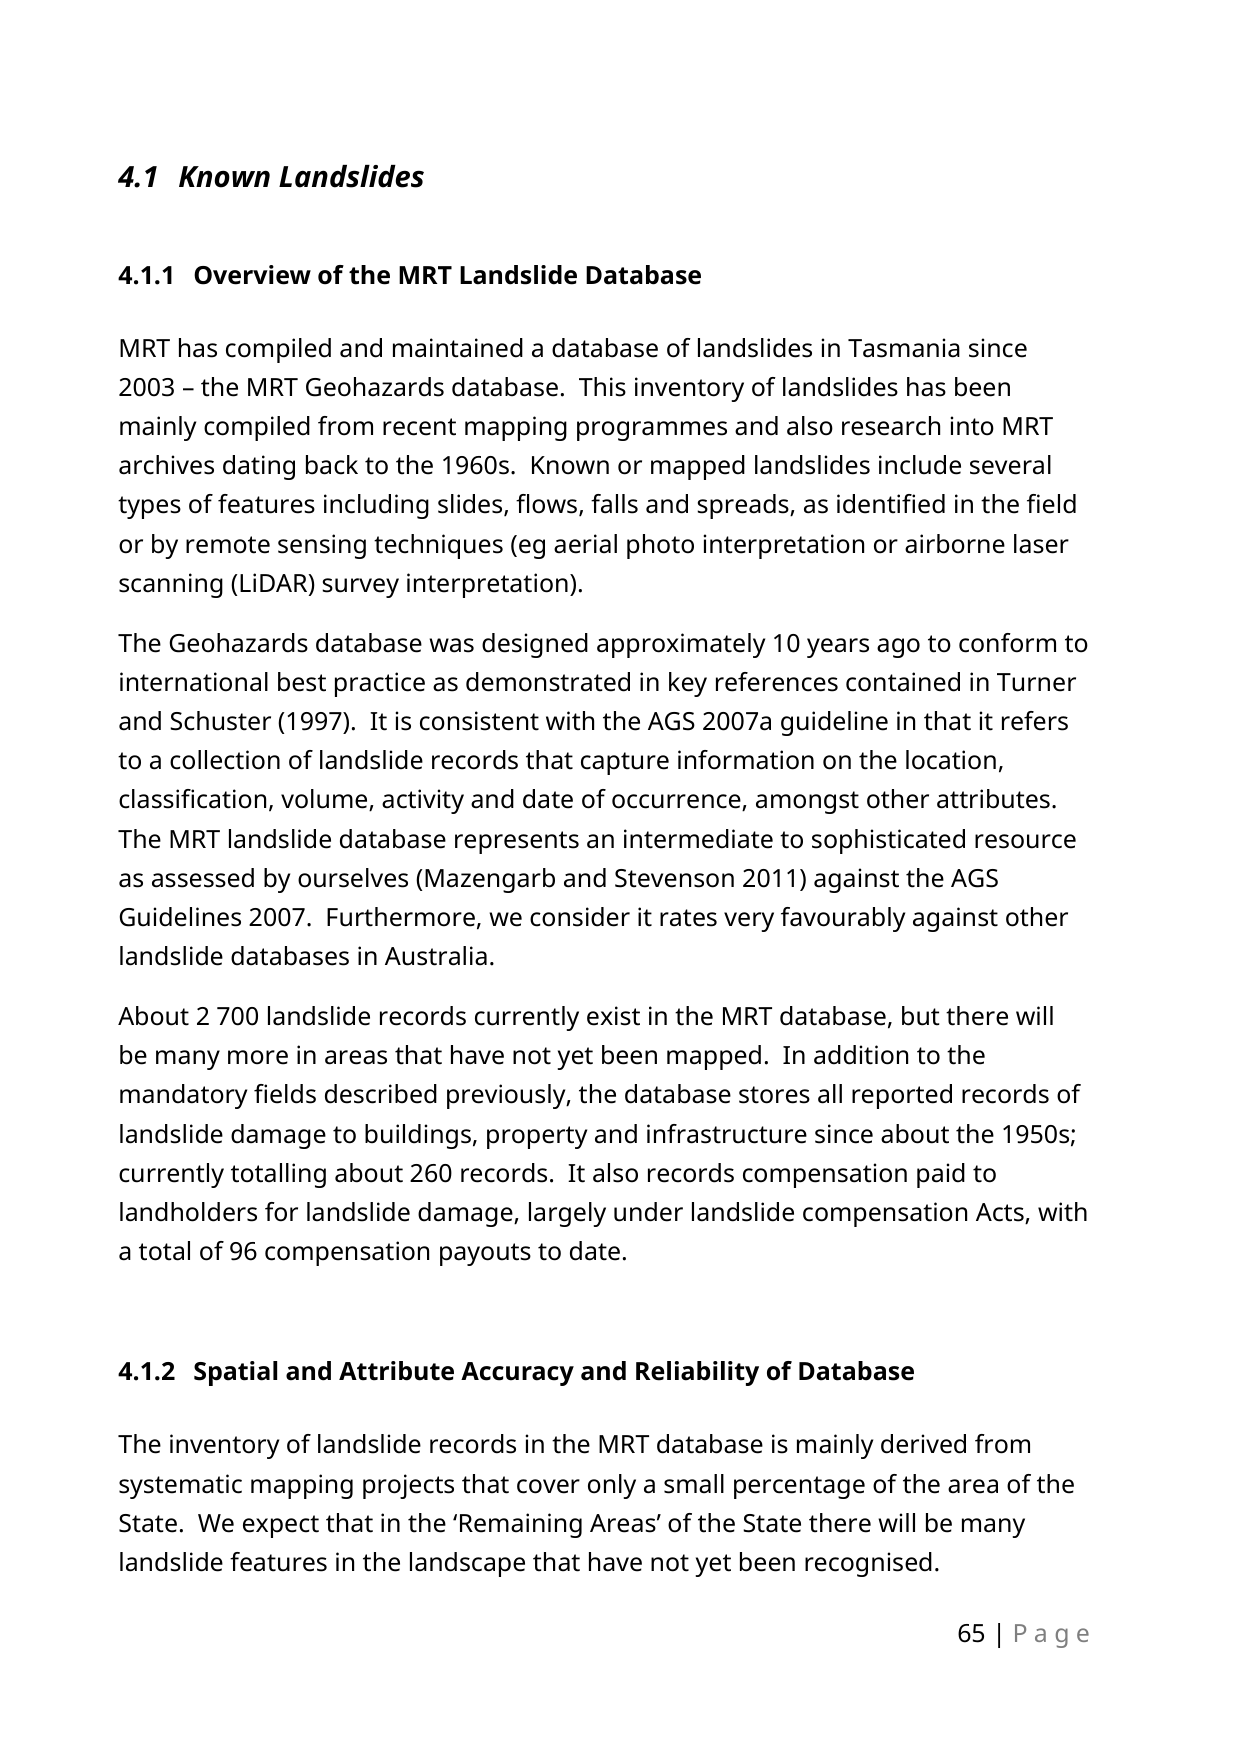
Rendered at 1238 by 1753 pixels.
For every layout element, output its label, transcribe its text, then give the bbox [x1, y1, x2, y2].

subtitle Known Landslides [118, 157, 1090, 196]
text The inventory of landslide records in the MRT database is mainly derived from systematic mapping projects that cover only a small percentage of the area of the State. We expect that in the ‘Remaining Areas’ of the State there will be many landslide features in the landscape that have not yet been recognised. [118, 1427, 1090, 1579]
text About 2 700 landslide records currently exist in the MRT database, but there will be many more in areas that have not yet been mapped. In addition to the mandatory fields described previously, the database stores all reported records of landslide damage to buildings, property and infrastructure since about the 1950s; currently totalling about 260 records. It also records compensation paid to landholders for landslide damage, largely under landslide compensation Acts, with a total of 96 compensation payouts to date. [118, 999, 1090, 1268]
subtitle 4.1.1 Overview of the MRT Landslide Database [118, 257, 1090, 291]
subtitle 4.1.2 Spatial and Attribute Accuracy and Reliability of Database [118, 1354, 1090, 1388]
text The Geohazards database was designed approximately 10 years ago to conform to international best practice as demonstrated in key references contained in Turner and Schuster (1997). It is consistent with the AGS 2007a guideline in that it refers to a collection of landslide records that capture information on the location, classification, volume, activity and date of occurrence, amongst other attributes. The MRT landslide database represents an intermediate to sophisticated resource as assessed by ourselves (Mazengarb and Stevenson 2011) against the AGS Guidelines 2007. Furthermore, we consider it rates very favourably against other landslide databases in Australia. [118, 626, 1090, 973]
text MRT has compiled and maintained a database of landslides in Tasmania since 2003 – the MRT Geohazards database. This inventory of landslides has been mainly compiled from recent mapping programmes and also research into MRT archives dating back to the 1960s. Known or mapped landslides include several types of features including slides, flows, falls and spreads, as identified in the field or by remote sensing techniques (eg aerial photo interpretation or airborne laser scanning (LiDAR) survey interpretation). [118, 331, 1090, 599]
